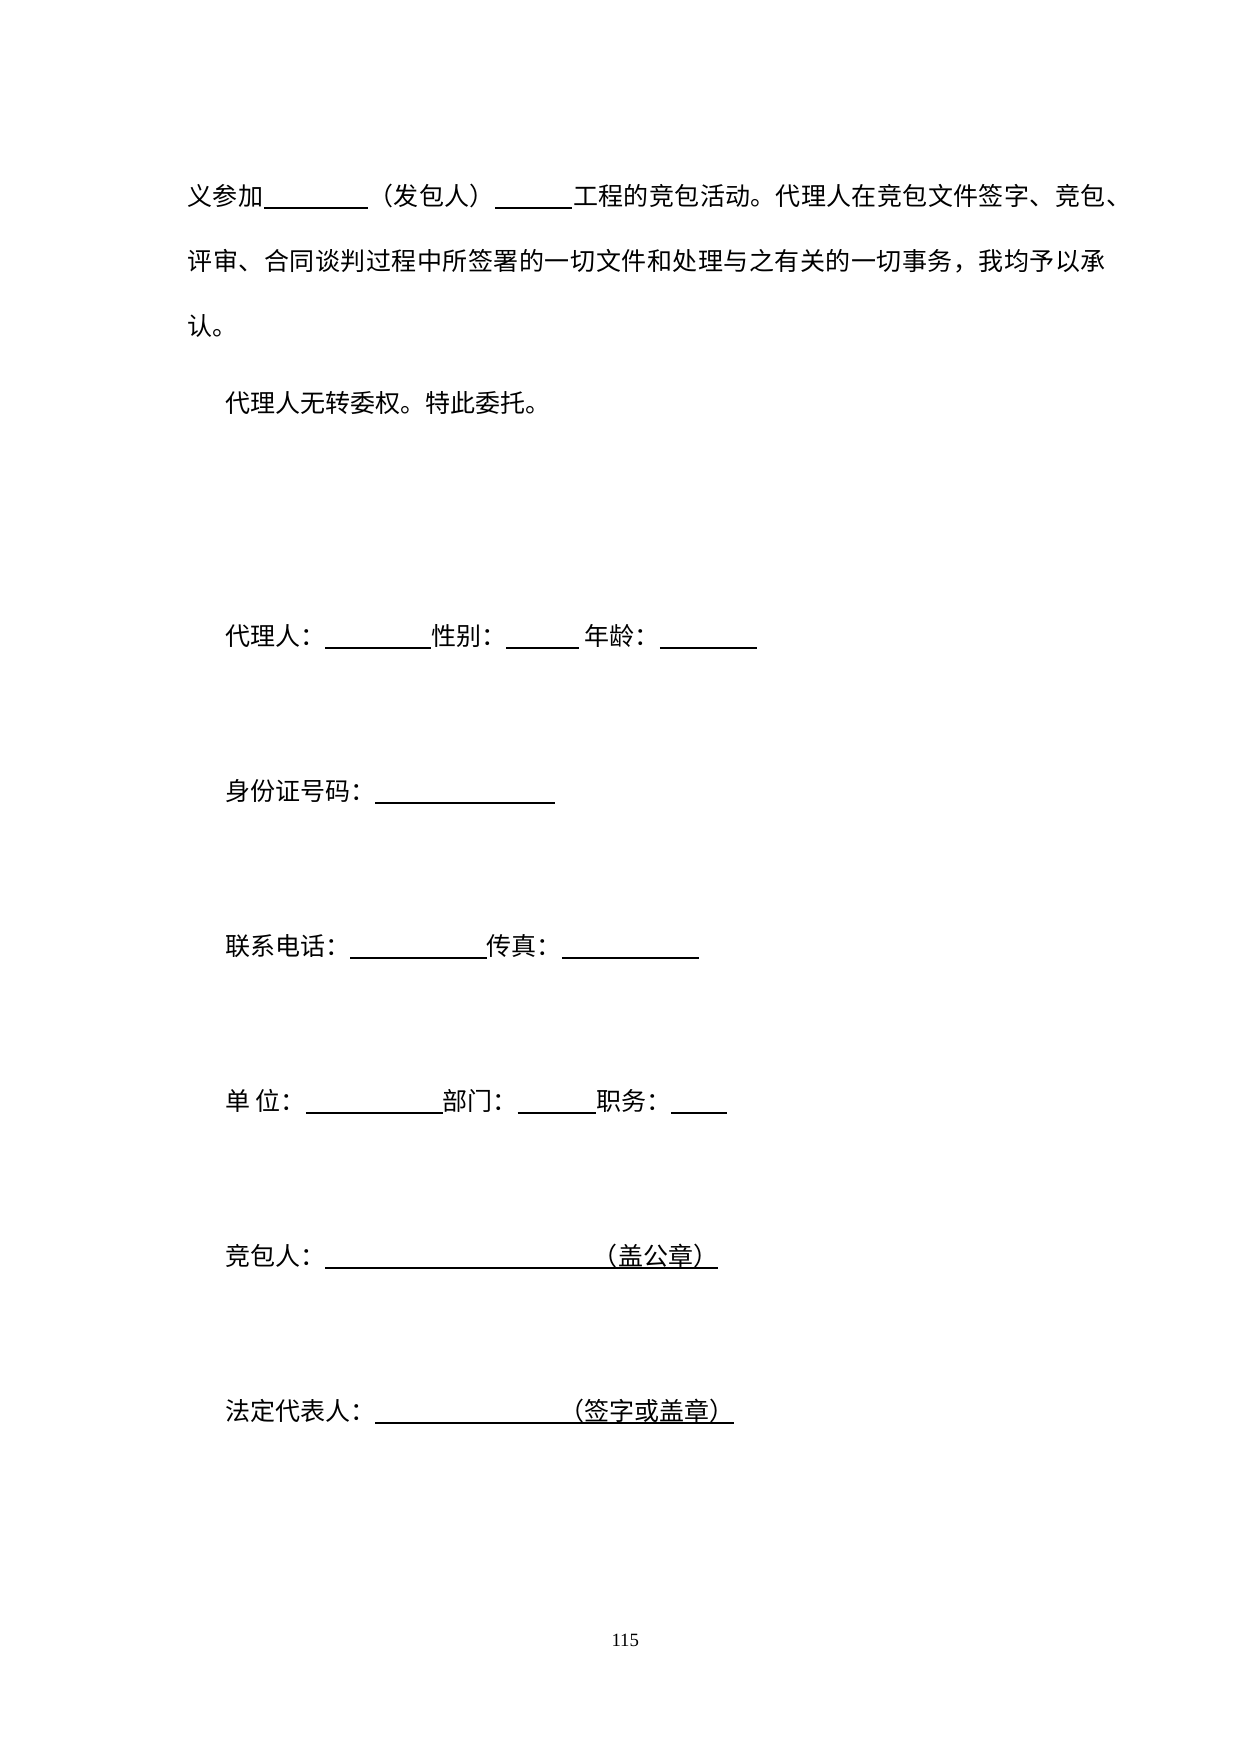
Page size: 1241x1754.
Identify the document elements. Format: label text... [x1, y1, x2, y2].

text 代理人无转委权。特此委托。 [187, 369, 1106, 434]
text 身份证号码： [187, 757, 1106, 822]
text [187, 162, 1106, 357]
text 竞包人： （盖公章） [187, 1222, 1106, 1287]
text 代理人： 性别： 年龄： [187, 602, 1106, 667]
text 法定代表人： （签字或盖章） [187, 1377, 1106, 1442]
text 单 位： 部门： 职务： [187, 1067, 1106, 1132]
text 联系电话： 传真： [187, 912, 1106, 977]
